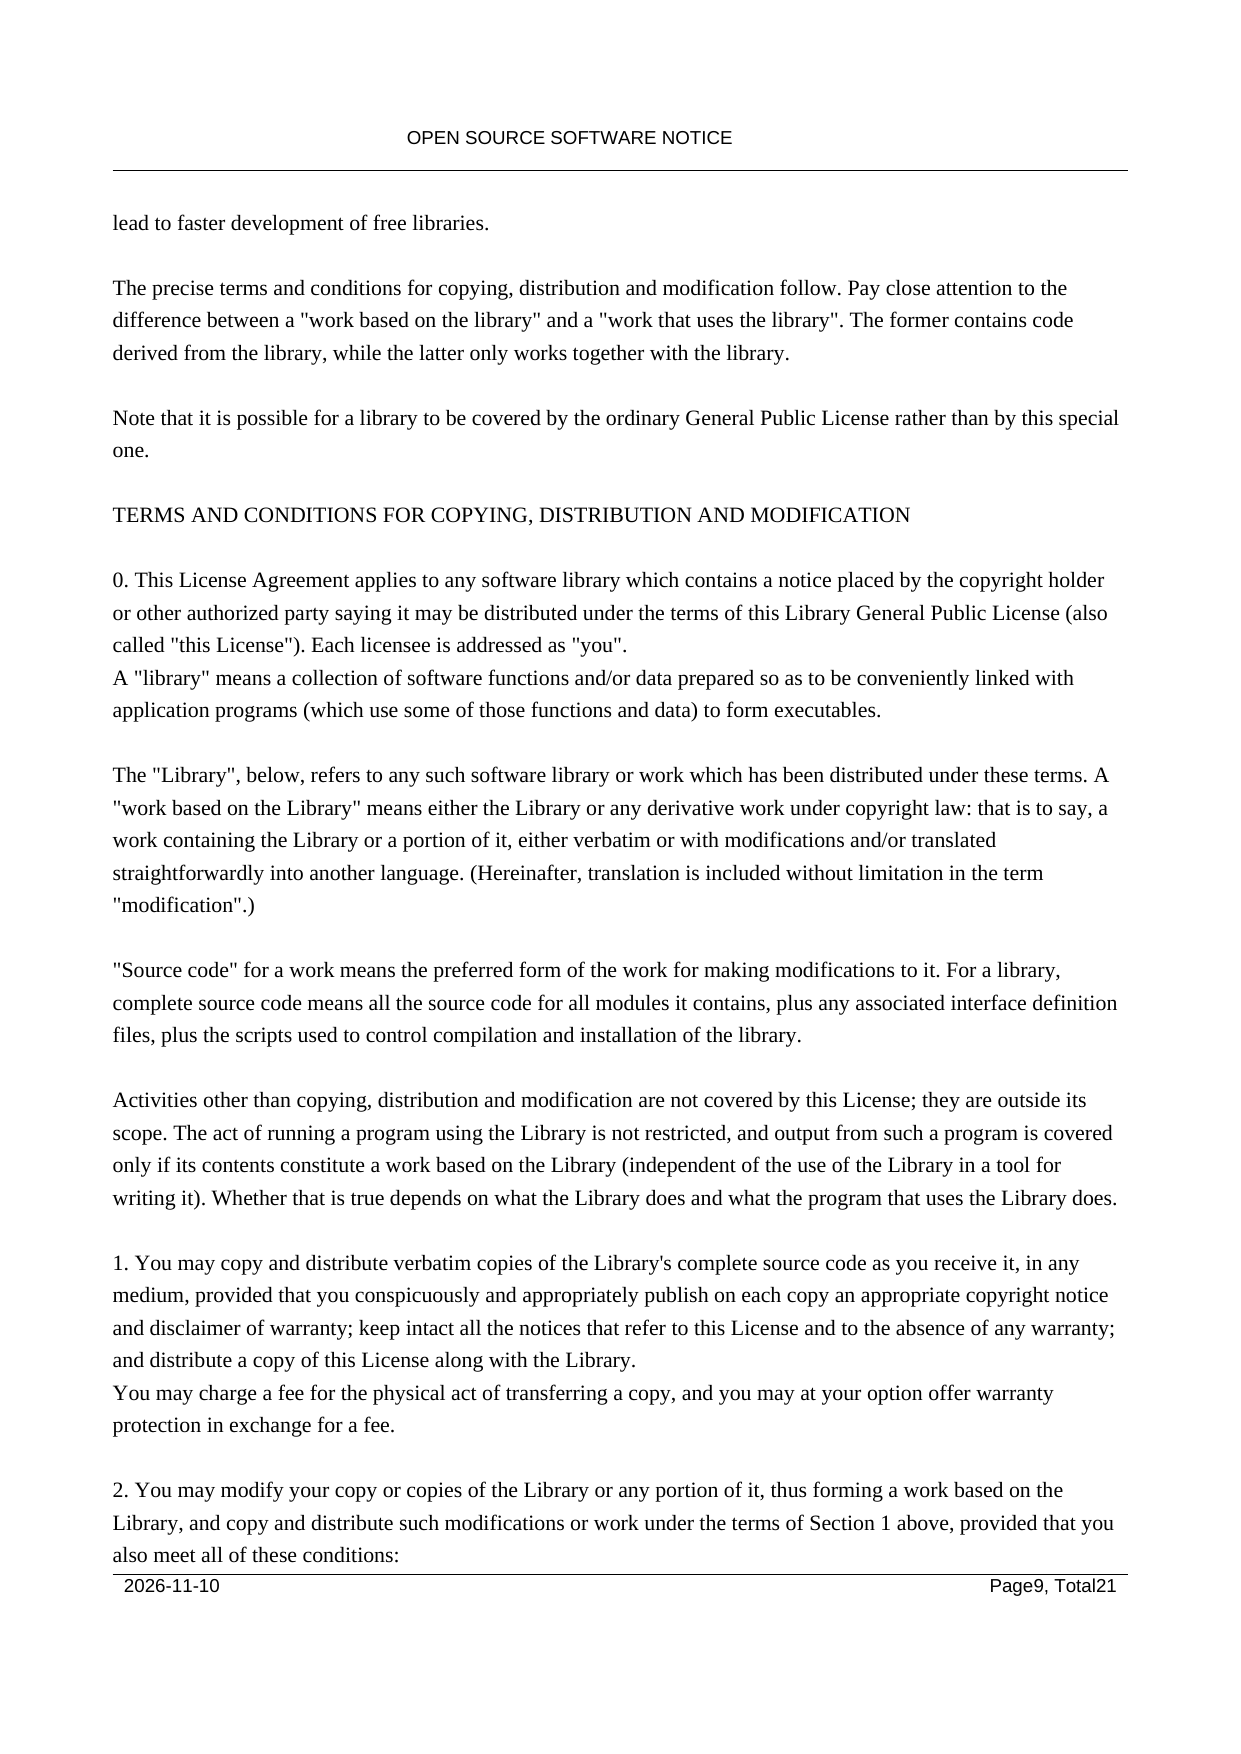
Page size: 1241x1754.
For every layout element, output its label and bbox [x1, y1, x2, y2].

text [112, 206, 1128, 1571]
